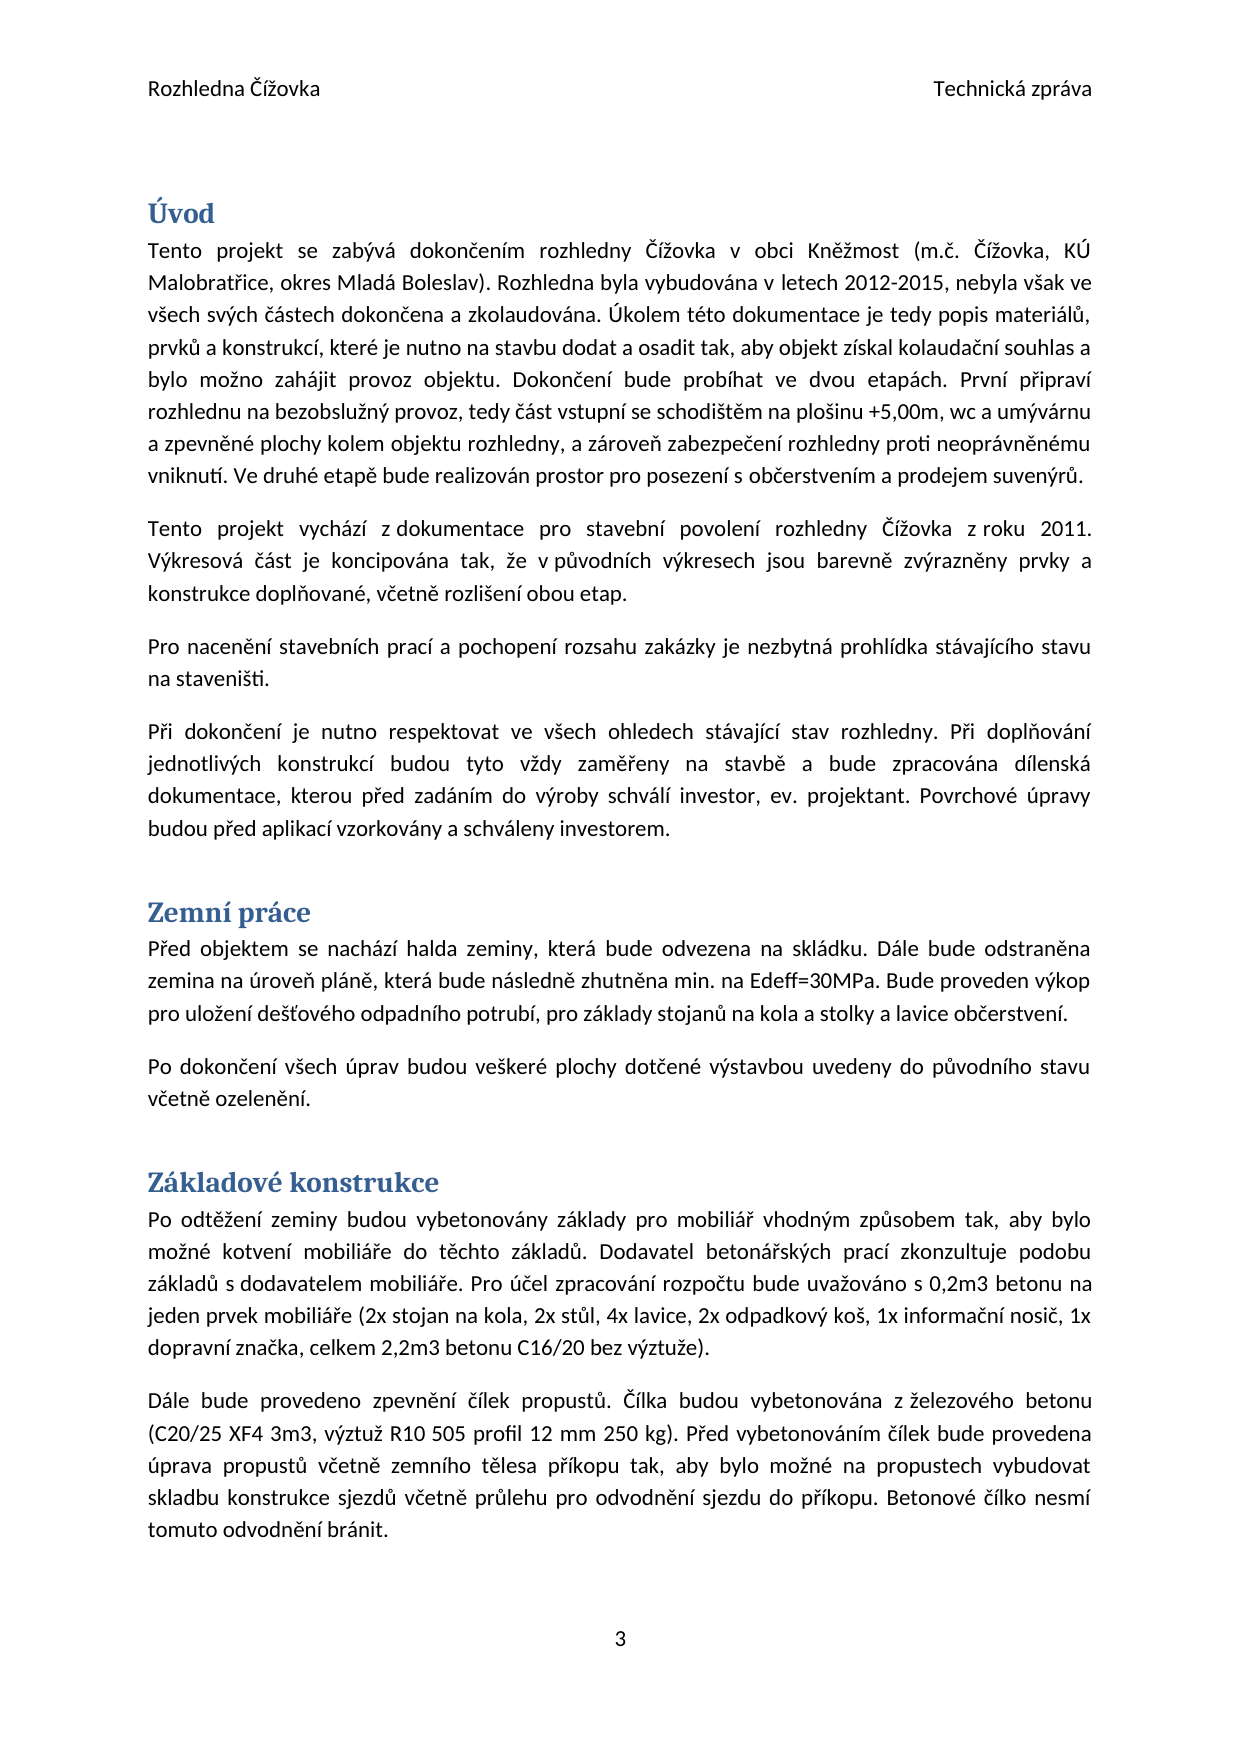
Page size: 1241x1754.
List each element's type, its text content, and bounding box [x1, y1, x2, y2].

text Tento projekt vychází z dokumentace pro stavební povolení rozhledny Čížovka z roku 2011. Výkresová část je koncipována tak, že v původních výkresech jsou barevně zvýrazněny prvky a konstrukce doplňované, včetně rozlišení obou etap. [148, 514, 1093, 607]
text Po dokončení všech úprav budou veškeré plochy dotčené výstavbou uvedeny do původního stavu včetně ozelenění. [148, 1052, 1093, 1112]
subtitle Úvod [148, 198, 1093, 231]
text Pro nacenění stavebních prací a pochopení rozsahu zakázky je nezbytná prohlídka stávajícího stavu na staveništi. [148, 632, 1093, 692]
text Při dokončení je nutno respektovat ve všech ohledech stávající stav rozhledny. Při doplňování jednotlivých konstrukcí budou tyto vždy zaměřeny na stavbě a bude zpracována dílenská dokumentace, kterou před zadáním do výroby schválí investor, ev. projektant. Povrchové úpravy budou před aplikací vzorkovány a schváleny investorem. [148, 717, 1093, 842]
subtitle Základové konstrukce [148, 1166, 1093, 1200]
text Tento projekt se zabývá dokončením rozhledny Čížovka v obci Kněžmost (m.č. Čížovka, KÚ Malobratřice, okres Mladá Boleslav). Rozhledna byla vybudována v letech 2012-2015, nebyla však ve všech svých částech dokončena a zkolaudována. Úkolem této dokumentace je tedy popis materiálů, prvků a konstrukcí, které je nutno na stavbu dodat a osadit tak, aby objekt získal kolaudační souhlas a bylo možno zahájit provoz objektu. Dokončení bude probíhat ve dvou etapách. První připraví rozhlednu na bezobslužný provoz, tedy část vstupní se schodištěm na plošinu +5,00m, wc a umývárnu a zpevněné plochy kolem objektu rozhledny, a zároveň zabezpečení rozhledny proti neoprávněnému vniknutí. Ve druhé etapě bude realizován prostor pro posezení s občerstvením a prodejem suvenýrů. [148, 236, 1093, 489]
text Dále bude provedeno zpevnění čílek propustů. Čílka budou vybetonována z železového betonu (C20/25 XF4 3m3, výztuž R10 505 profil 12 mm 250 kg). Před vybetonováním čílek bude provedena úprava propustů včetně zemního tělesa příkopu tak, aby bylo možné na propustech vybudovat skladbu konstrukce sjezdů včetně průlehu pro odvodnění sjezdu do příkopu. Betonové čílko nesmí tomuto odvodnění bránit. [148, 1386, 1093, 1543]
text Po odtěžení zeminy budou vybetonovány základy pro mobiliář vhodným způsobem tak, aby bylo možné kotvení mobiliáře do těchto základů. Dodavatel betonářských prací zkonzultuje podobu základů s dodavatelem mobiliáře. Pro účel zpracování rozpočtu bude uvažováno s 0,2m3 betonu na jeden prvek mobiliáře (2x stojan na kola, 2x stůl, 4x lavice, 2x odpadkový koš, 1x informační nosič, 1x dopravní značka, celkem 2,2m3 betonu C16/20 bez výztuže). [148, 1205, 1093, 1361]
subtitle Zemní práce [148, 896, 1093, 929]
text Před objektem se nachází halda zeminy, která bude odvezena na skládku. Dále bude odstraněna zemina na úroveň pláně, která bude následně zhutněna min. na Edeff=30MPa. Bude proveden výkop pro uložení dešťového odpadního potrubí, pro základy stojanů na kola a stolky a lavice občerstvení. [148, 934, 1093, 1027]
